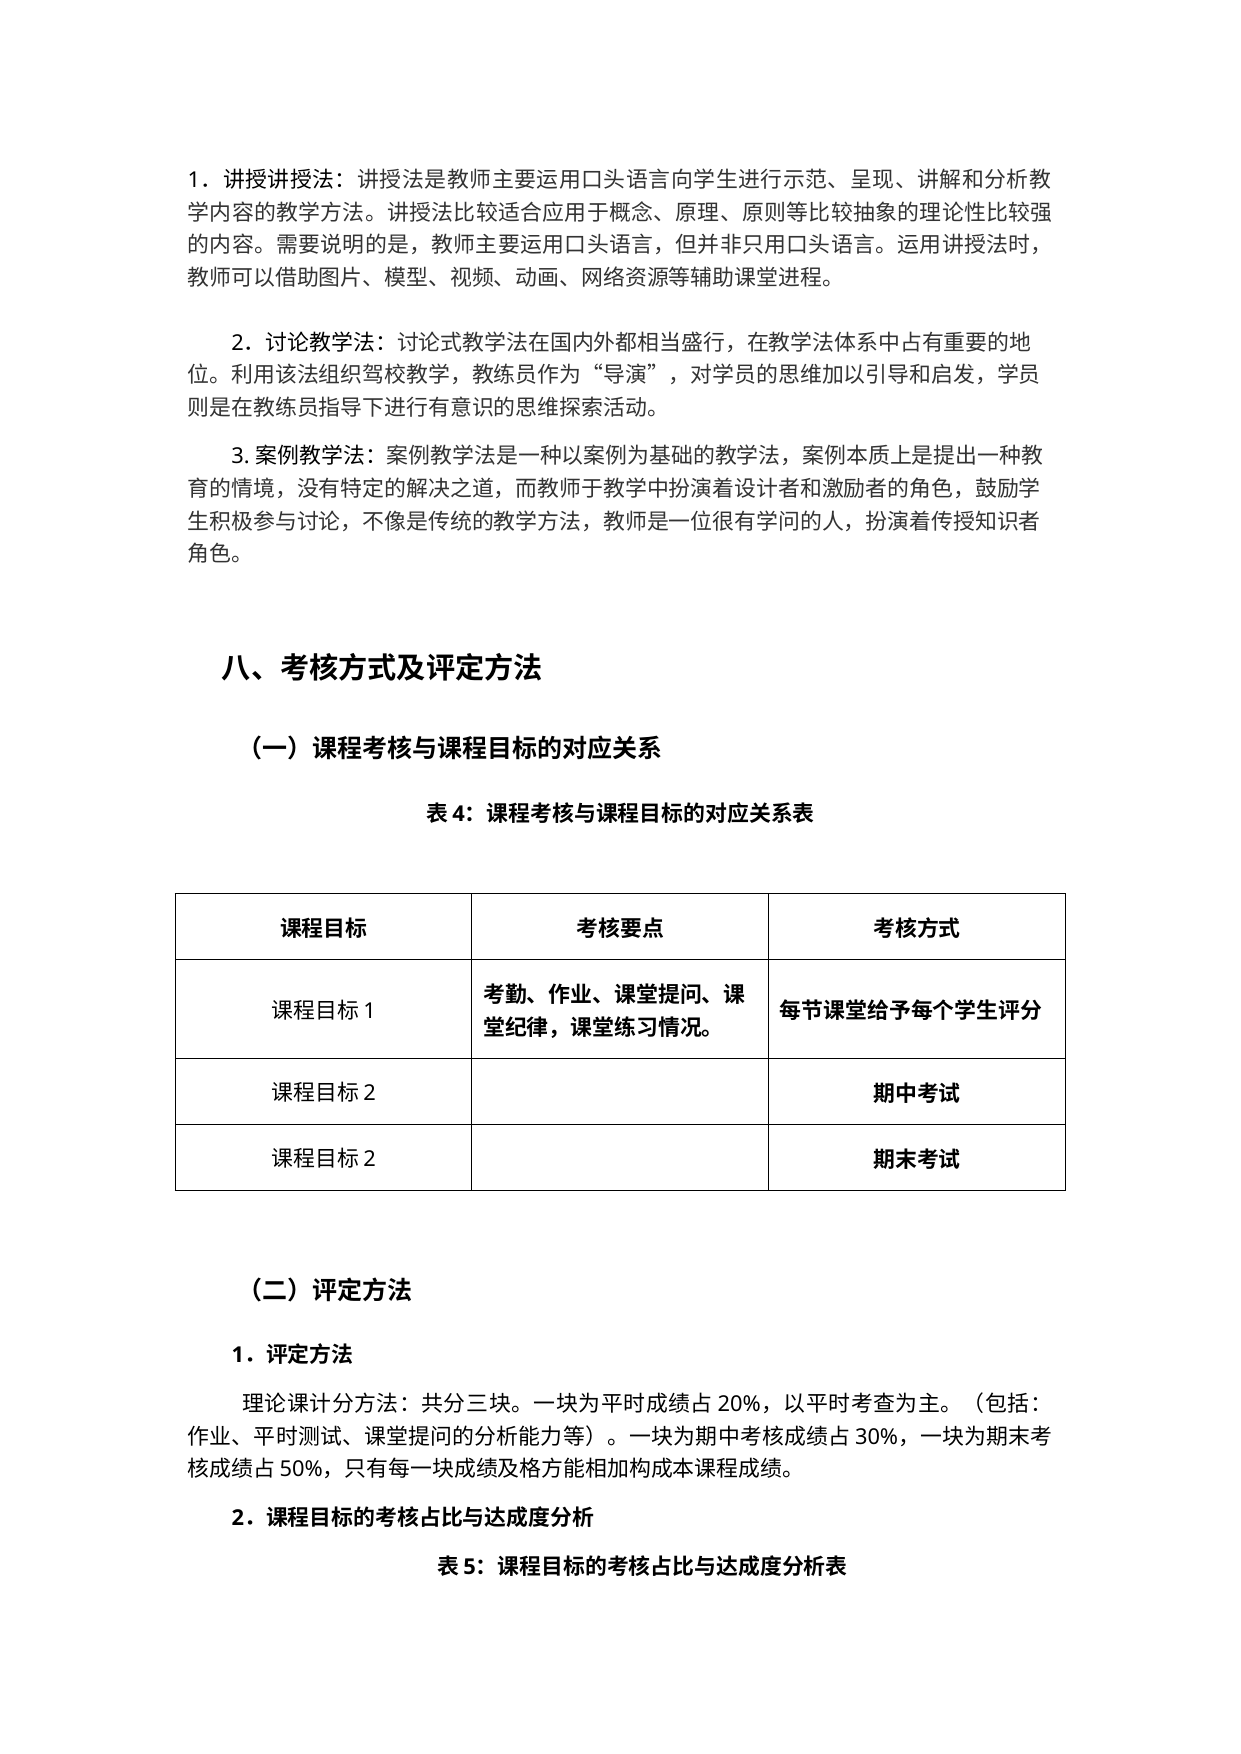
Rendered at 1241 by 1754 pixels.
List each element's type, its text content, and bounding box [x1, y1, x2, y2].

text 2．课程目标的考核占比与达成度分析 [187, 1500, 1053, 1532]
text 理论课计分方法：共分三块。一块为平时成绩占20%，以平时考查为主。（包括：作业、平时测试、课堂提问的分析能力等）。一块为期中考核成绩占30%，一块为期末考核成绩占50%，只有每一块成绩及格方能相加构成本课程成绩。 [187, 1386, 1053, 1483]
table_cell [472, 1059, 768, 1124]
table_cell [472, 1125, 768, 1190]
table_cell 课程目标1 [176, 960, 471, 1058]
text 表4：课程考核与课程目标的对应关系表 [187, 796, 1053, 828]
text （一）课程考核与课程目标的对应关系 [187, 714, 1053, 779]
text 2．讨论教学法：讨论式教学法在国内外都相当盛行，在教学法体系中占有重要的地位。利用该法组织驾校教学，教练员作为“导演”，对学员的思维加以引导和启发，学员则是在教练员指导下进行有意识的思维探索活动。 [187, 324, 1053, 422]
text 表5：课程目标的考核占比与达成度分析表 [187, 1548, 1053, 1581]
table_cell 每节课堂给予每个学生评分 [769, 960, 1065, 1058]
text 1．讲授讲授法：讲授法是教师主要运用口头语言向学生进行示范、呈现、讲解和分析教学内容的教学方法。讲授法比较适合应用于概念、原理、原则等比较抽象的理论性比较强的内容。需要说明的是，教师主要运用口头语言，但并非只用口头语言。运用讲授法时，教师可以借助图片、模型、视频、动画、网络资源等辅助课堂进程。 [187, 162, 1053, 292]
table_header 考核方式 [769, 894, 1065, 959]
text 1．评定方法 [187, 1337, 1053, 1370]
table_cell 考勤、作业、课堂提问、课堂纪律，课堂练习情况。 [472, 960, 768, 1058]
table_cell 课程目标2 [176, 1059, 471, 1124]
table_cell 期末考试 [769, 1125, 1065, 1190]
text 八、考核方式及评定方法 [187, 633, 1053, 698]
text （二）评定方法 [187, 1256, 1053, 1321]
table_cell 期中考试 [769, 1059, 1065, 1124]
table_header 课程目标 [176, 894, 471, 959]
text 3. 案例教学法：案例教学法是一种以案例为基础的教学法，案例本质上是提出一种教育的情境，没有特定的解决之道，而教师于教学中扮演着设计者和激励者的角色，鼓励学生积极参与讨论，不像是传统的教学方法，教师是一位很有学问的人，扮演着传授知识者角色。 [187, 438, 1053, 568]
table_header 考核要点 [472, 894, 768, 959]
table_cell 课程目标2 [176, 1125, 471, 1190]
